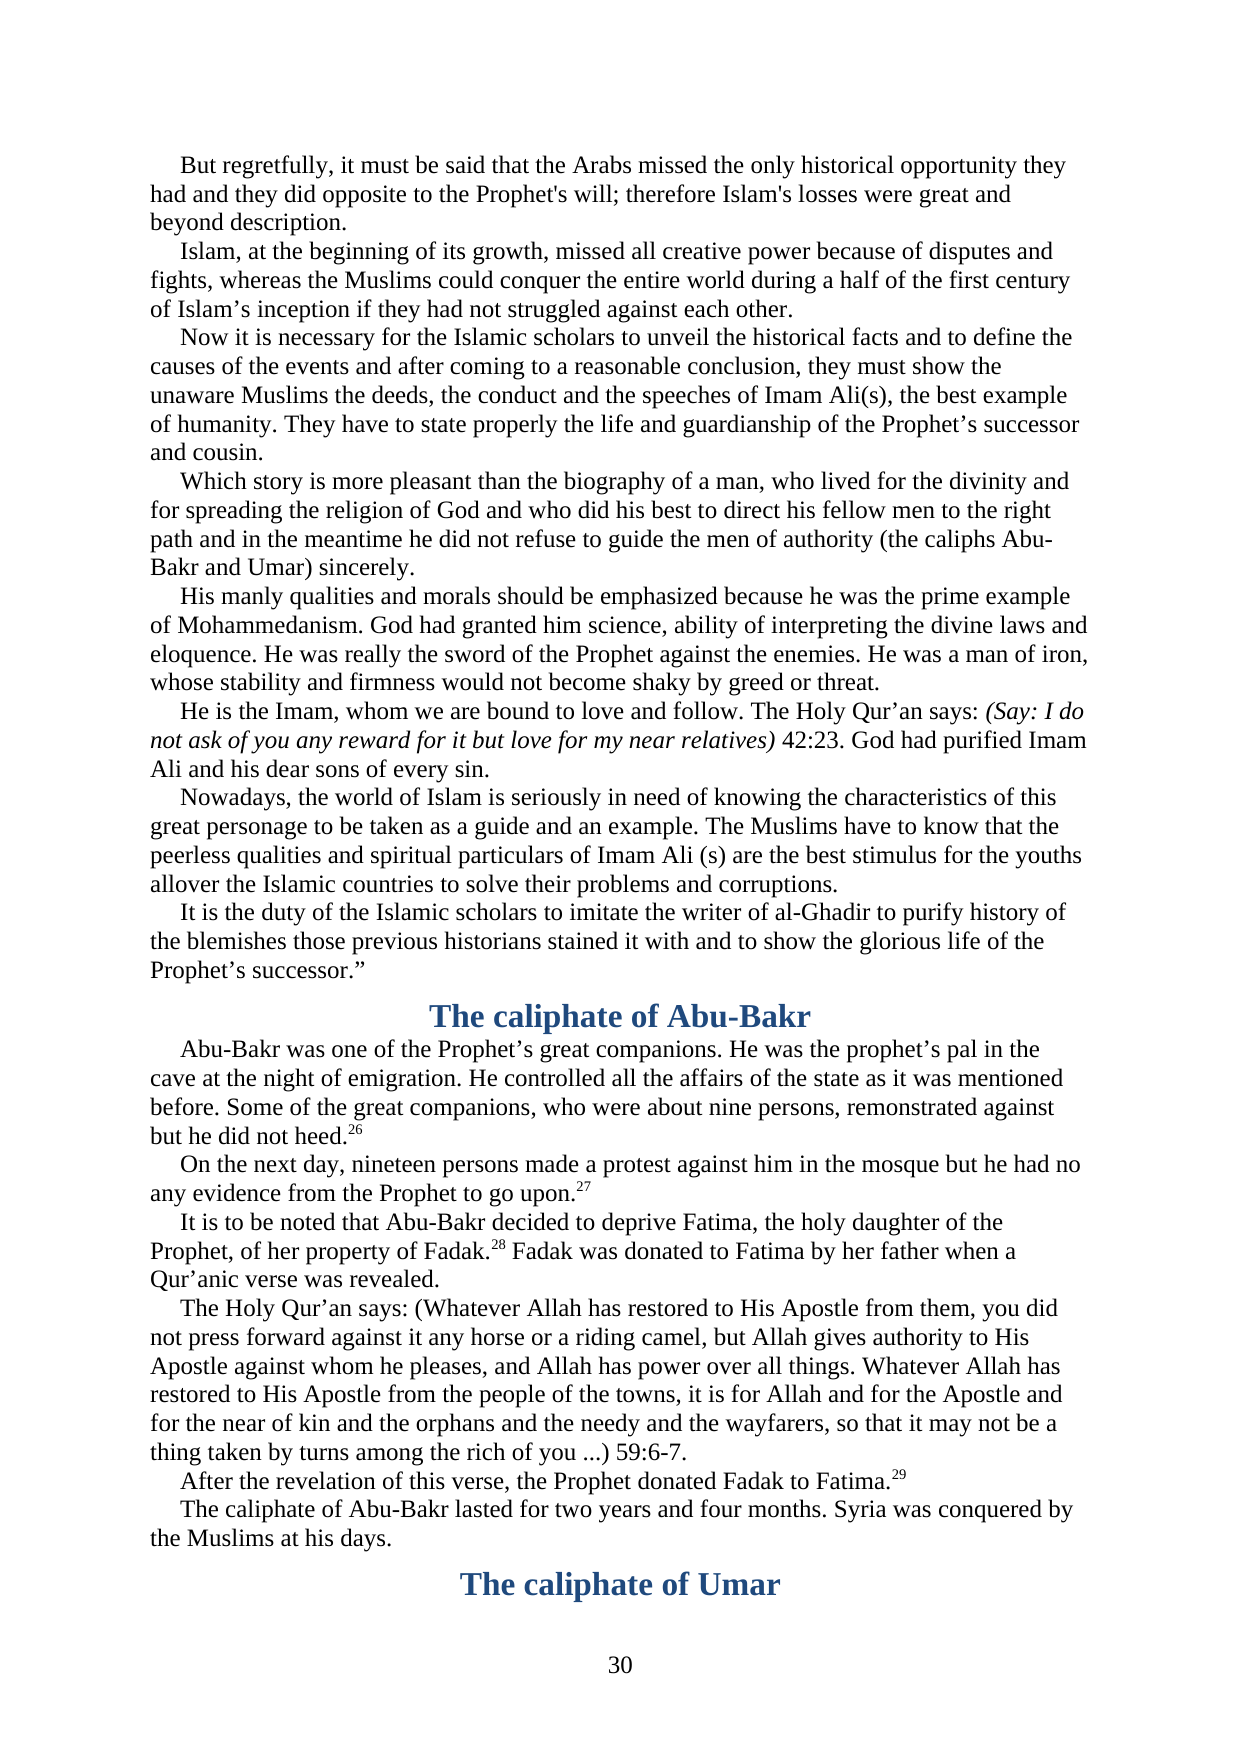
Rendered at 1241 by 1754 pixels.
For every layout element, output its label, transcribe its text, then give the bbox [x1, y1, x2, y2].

text Now it is necessary for the Islamic scholars to unveil the historical facts and to define the causes of the events and after coming to a reasonable conclusion, they must show the unaware Muslims the deeds, the conduct and the speeches of Imam Ali(s), the best example of humanity. They have to state properly the life and guardianship of the Prophet’s successor and cousin. [150, 322, 1090, 466]
text On the next day, nineteen persons made a protest against him in the mosque but he had no any evidence from the Prophet to go upon. [150, 1149, 1090, 1207]
text The Holy Qur’an says: (Whatever Allah has restored to His Apostle from them, you did not press forward against it any horse or a riding camel, but Allah gives authority to His Apostle against whom he pleases, and Allah has power over all things. Whatever Allah has restored to His Apostle from the people of the towns, it is for Allah and for the Apostle and for the near of kin and the orphans and the needy and the wayfarers, so that it may not be a thing taken by turns among the rich of you ...) 59:6-7. [150, 1293, 1090, 1466]
text After the revelation of this verse, the Prophet donated Fadak to Fatima. [150, 1466, 1090, 1494]
text Islam, at the beginning of its growth, missed all creative power because of disputes and fights, whereas the Muslims could conquer the entire world during a half of the first century of Islam’s inception if they had not struggled against each other. [150, 236, 1090, 322]
text It is the duty of the Islamic scholars to imitate the writer of al-Ghadir to purify history of the blemishes those previous historians stained it with and to show the glorious life of the Prophet’s successor.” [150, 897, 1090, 984]
text He is the Imam, whom we are bound to love and follow. The Holy Qur’an says: (Say: I do not ask of you any reward for it but love for my near relatives) 42:23. God had purified Imam Ali and his dear sons of every sin. [150, 696, 1090, 782]
text Nowadays, the world of Islam is seriously in need of knowing the characteristics of this great personage to be taken as a guide and an example. The Muslims have to know that the peerless qualities and spiritual particulars of Imam Ali (s) are the best stimulus for the youths allover the Islamic countries to solve their problems and corruptions. [150, 782, 1090, 897]
subtitle The caliphate of Abu-Bakr [150, 996, 1090, 1034]
text His manly qualities and morals should be emphasized because he was the prime example of Mohammedanism. God had granted him science, ability of interpreting the divine laws and eloquence. He was really the sword of the Prophet against the enemies. He was a man of iron, whose stability and firmness would not become shaky by greed or threat. [150, 581, 1090, 696]
text But regretfully, it must be said that the Arabs missed the only historical opportunity they had and they did opposite to the Prophet's will; therefore Islam's losses were great and beyond description. [150, 150, 1090, 236]
text It is to be noted that Abu-Bakr decided to deprive Fatima, the holy daughter of the Prophet, of her property of Fadak. Fadak was donated to Fatima by her father when a Qur’anic verse was revealed. [150, 1207, 1090, 1293]
text The caliphate of Abu-Bakr lasted for two years and four months. Syria was conquered by the Muslims at his days. [150, 1494, 1090, 1552]
subtitle The caliphate of Umar [150, 1564, 1090, 1603]
text Which story is more pleasant than the biography of a man, who lived for the divinity and for spreading the religion of God and who did his best to direct his fellow men to the right path and in the meantime he did not refuse to guide the men of authority (the caliphs Abu-Bakr and Umar) sincerely. [150, 466, 1090, 581]
text Abu-Bakr was one of the Prophet’s great companions. He was the prophet’s pal in the cave at the night of emigration. He controlled all the affairs of the state as it was mentioned before. Some of the great companions, who were about nine persons, remonstrated against but he did not heed. [150, 1034, 1090, 1149]
